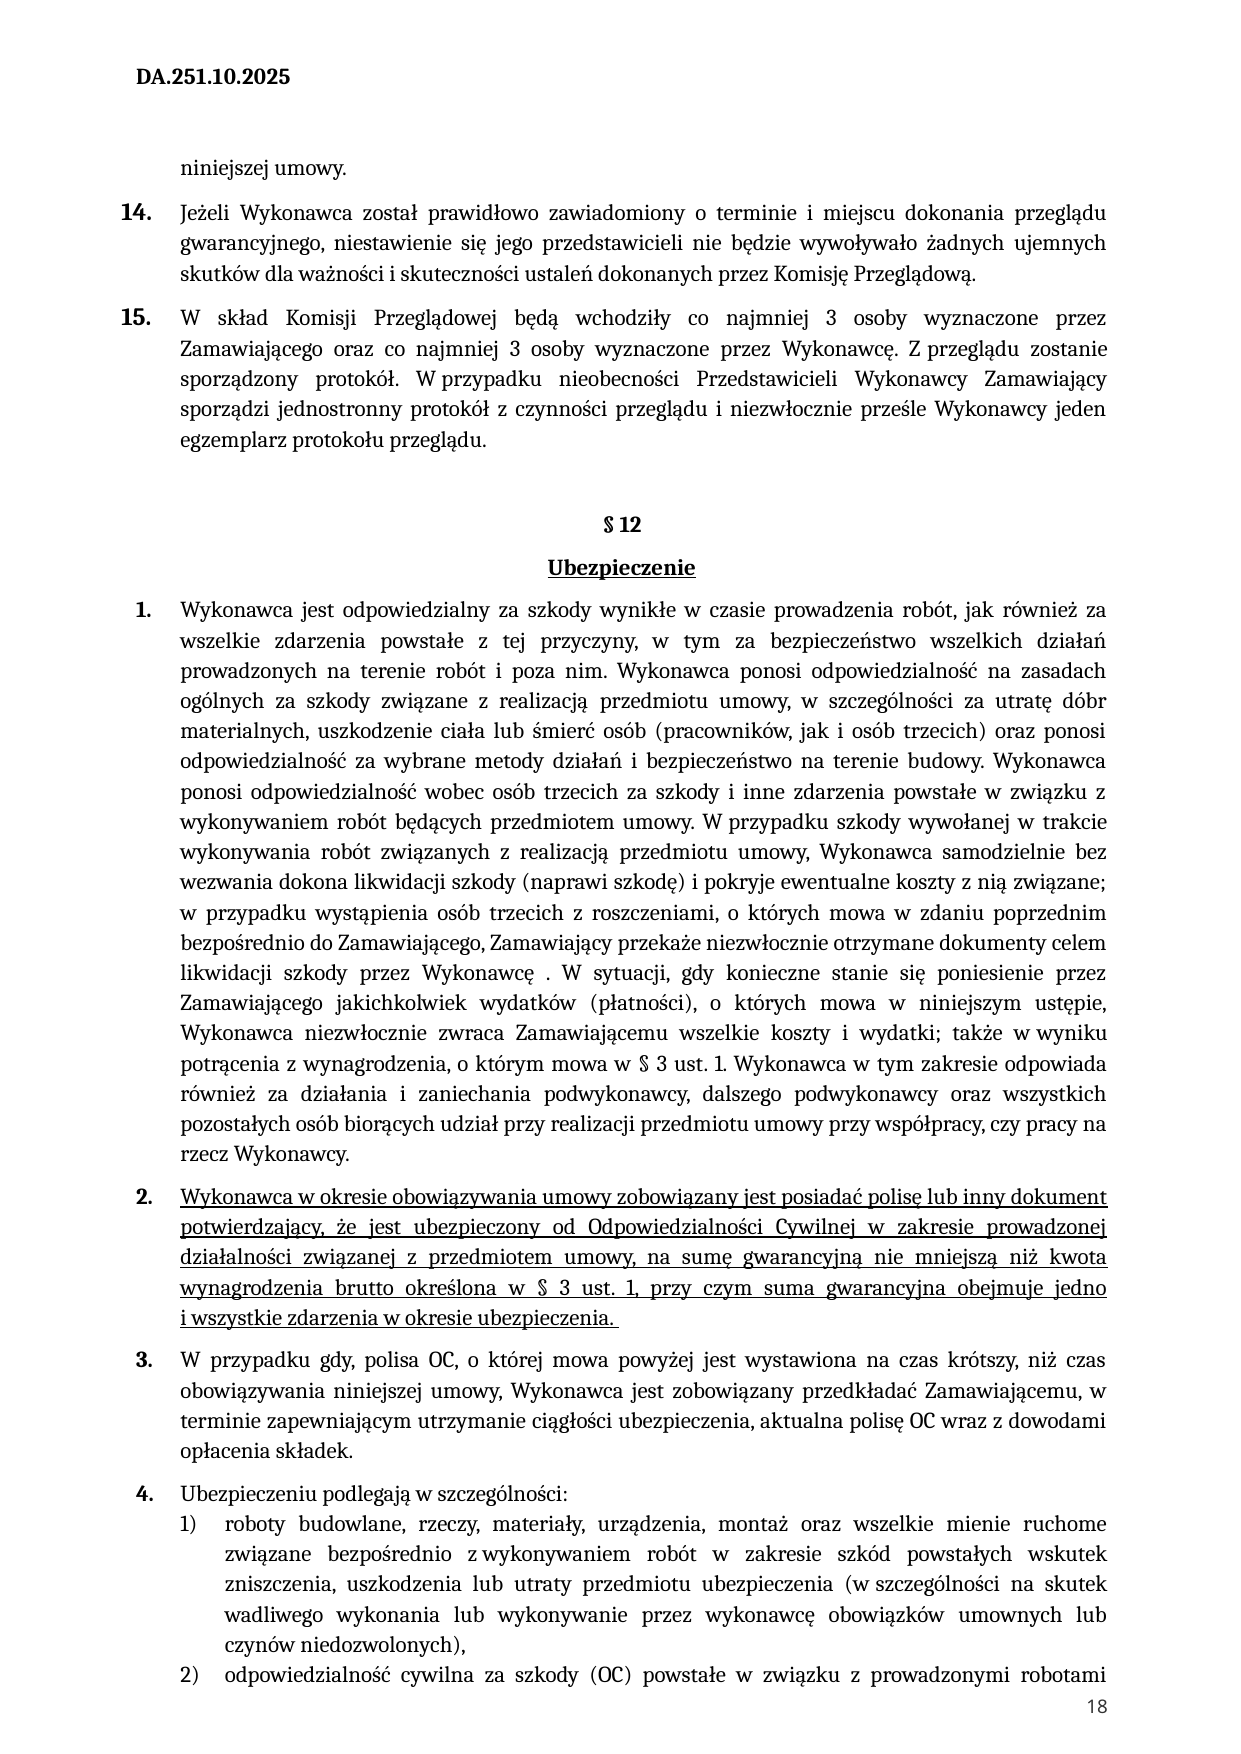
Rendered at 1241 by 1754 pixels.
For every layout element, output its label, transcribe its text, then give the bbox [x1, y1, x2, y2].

list Ubezpieczeniu podlegają w szczególności: [136, 1481, 1107, 1507]
list Ubezpieczenie [136, 554, 1107, 581]
list Jeżeli Wykonawca został prawidłowo zawiadomiony o terminie i miejscu dokonania przeglądu gwarancyjnego, niestawienie się jego przedstawicieli nie będzie wywoływało żadnych ujemnych skutków dla ważności i skuteczności ustaleń dokonanych przez Komisję Przeglądową. [121, 198, 1107, 287]
list W przypadku gdy, polisa OC, o której mowa powyżej jest wystawiona na czas krótszy, niż czas obowiązywania niniejszej umowy, Wykonawca jest zobowiązany przedkładać Zamawiającemu, w terminie zapewniającym utrzymanie ciągłości ubezpieczenia, aktualna polisę OC wraz z dowodami opłacenia składek. [136, 1347, 1107, 1464]
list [121, 155, 1107, 181]
list Wykonawca jest odpowiedzialny za szkody wynikłe w czasie prowadzenia robót, jak również za wszelkie zdarzenia powstałe z tej przyczyny, w tym za bezpieczeństwo wszelkich działań prowadzonych na terenie robót i poza nim. Wykonawca ponosi odpowiedzialność na zasadach ogólnych za szkody związane z realizacją przedmiotu umowy, w szczególności za utratę dóbr materialnych, uszkodzenie ciała lub śmierć osób (pracowników, jak i osób trzecich) oraz ponosi odpowiedzialność za wybrane metody działań i bezpieczeństwo na terenie budowy. Wykonawca ponosi odpowiedzialność wobec osób trzecich za szkody i inne zdarzenia powstałe w związku z wykonywaniem robót będących przedmiotem umowy. W przypadku szkody wywołanej w trakcie wykonywania robót związanych z realizacją przedmiotu umowy, Wykonawca samodzielnie bez wezwania dokona likwidacji szkody (naprawi szkodę) i pokryje ewentualne koszty z nią związane; w przypadku wystąpienia osób trzecich z roszczeniami, o których mowa w zdaniu poprzednim bezpośrednio do Zamawiającego, Zamawiający przekaże niezwłocznie otrzymane dokumenty celem likwidacji szkody przez Wykonawcę . W sytuacji, gdy konieczne stanie się poniesienie przez Zamawiającego jakichkolwiek wydatków (płatności), o których mowa w niniejszym ustępie, Wykonawca niezwłocznie zwraca Zamawiającemu wszelkie koszty i wydatki; także w wyniku potrącenia z wynagrodzenia, o którym mowa w § 3 ust. 1. Wykonawca w tym zakresie odpowiada również za działania i zaniechania podwykonawcy, dalszego podwykonawcy oraz wszystkich pozostałych osób biorących udział przy realizacji przedmiotu umowy przy współpracy, czy pracy na rzecz Wykonawcy. [136, 597, 1107, 1167]
list § 12 [136, 512, 1107, 538]
list Wykonawca w okresie obowiązywania umowy zobowiązany jest posiadać polisę lub inny dokument potwierdzający, że jest ubezpieczony od Odpowiedzialności Cywilnej w zakresie prowadzonej działalności związanej z przedmiotem umowy, na sumę gwarancyjną nie mniejszą niż kwota wynagrodzenia brutto określona w § 3 ust. 1, przy czym suma gwarancyjna obejmuje jedno i wszystkie zdarzenia w okresie ubezpieczenia. [136, 1184, 1107, 1331]
list W skład Komisji Przeglądowej będą wchodziły co najmniej 3 osoby wyznaczone przez Zamawiającego oraz co najmniej 3 osoby wyznaczone przez Wykonawcę. Z przeglądu zostanie sporządzony protokół. W przypadku nieobecności Przedstawicieli Wykonawcy Zamawiający sporządzi jednostronny protokół z czynności przeglądu i niezwłocznie prześle Wykonawcy jeden egzemplarz protokołu przeglądu. [121, 303, 1107, 453]
list roboty budowlane, rzeczy, materiały, urządzenia, montaż oraz wszelkie mienie ruchome związane bezpośrednio z wykonywaniem robót w zakresie szkód powstałych wskutek zniszczenia, uszkodzenia lub utraty przedmiotu ubezpieczenia (w szczególności na skutek wadliwego wykonania lub wykonywanie przez wykonawcę obowiązków umownych lub czynów niedozwolonych), [180, 1511, 1107, 1658]
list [180, 1662, 1107, 1688]
